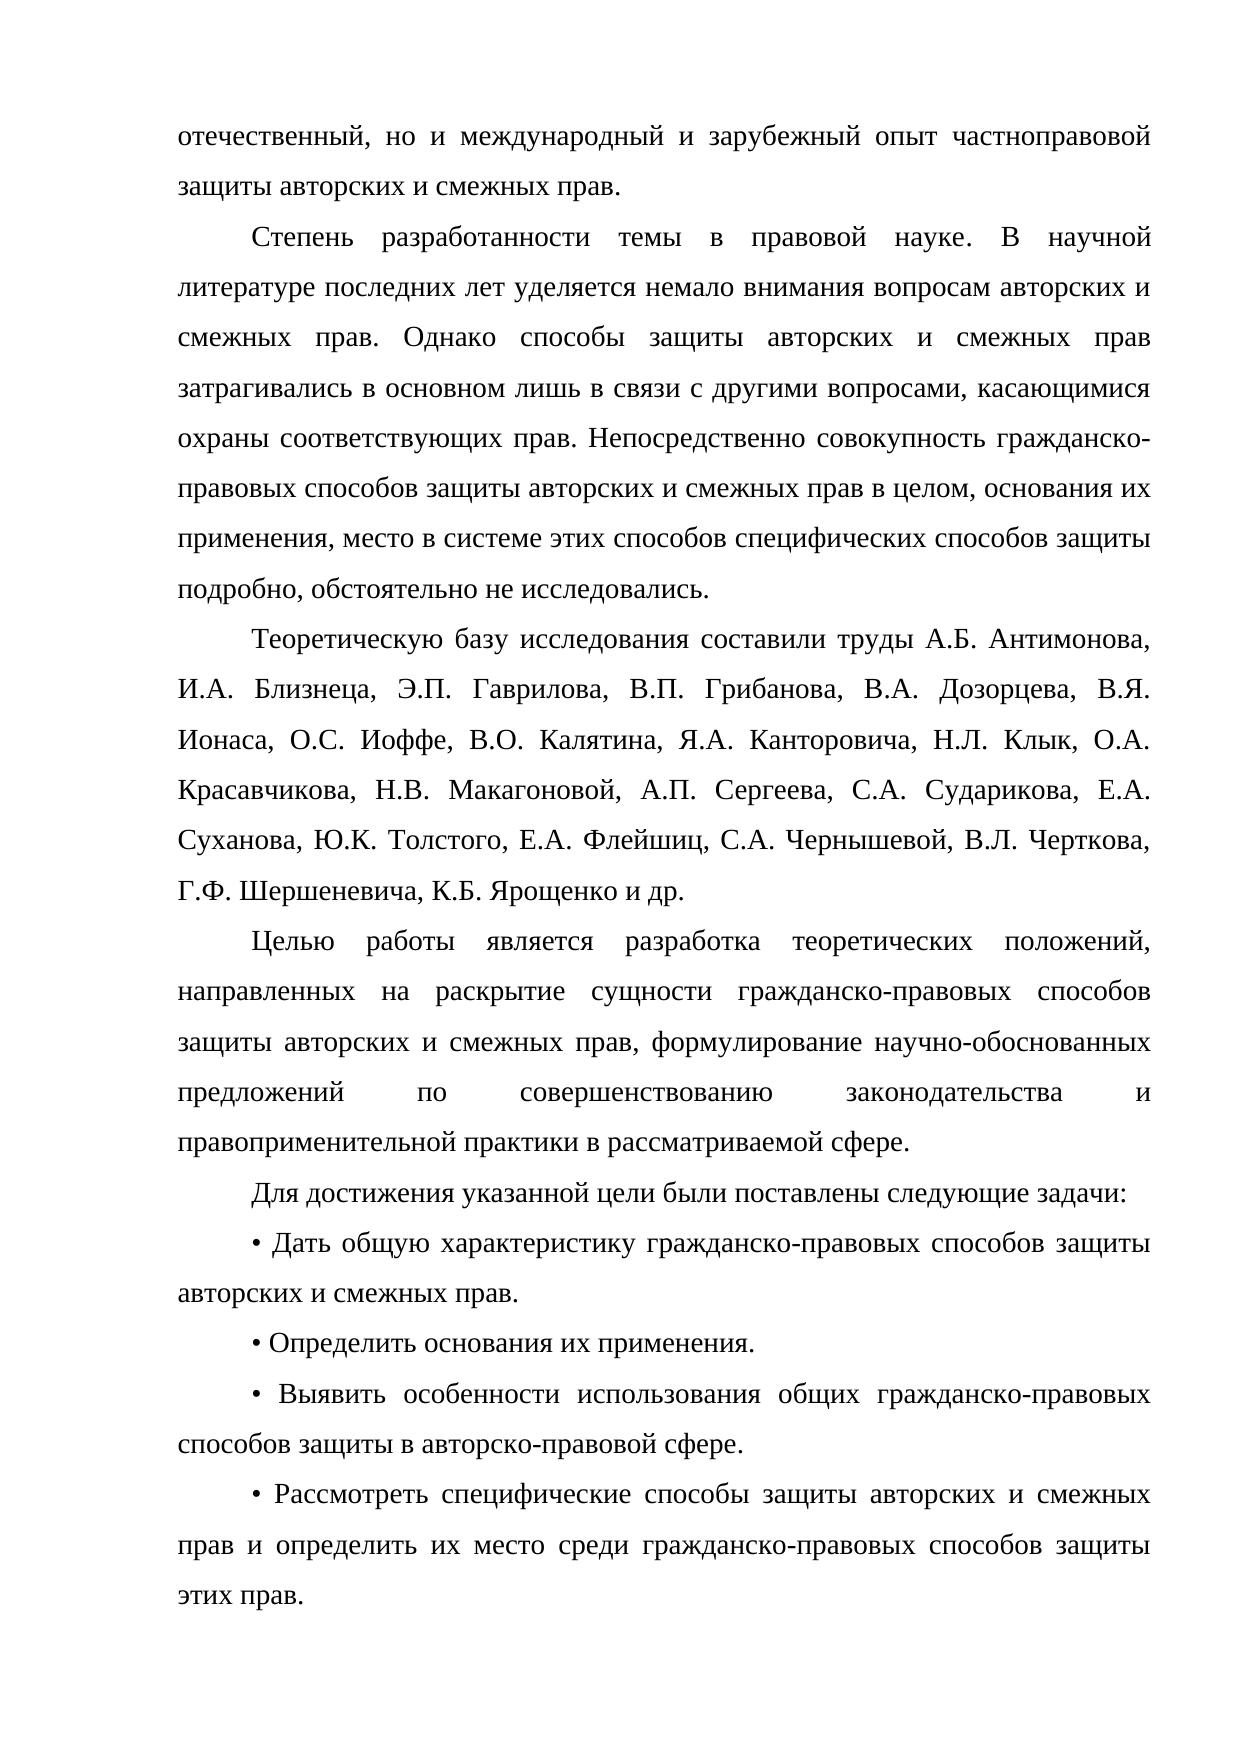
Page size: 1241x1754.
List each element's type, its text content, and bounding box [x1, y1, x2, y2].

text • Выявить особенности использования общих гражданско-правовых способов защиты в авторско-правовой сфере. [177, 1376, 1152, 1460]
text Теоретическую базу исследования составили труды А.Б. Антимонова, И.А. Близнеца, Э.П. Гаврилова, В.П. Грибанова, В.А. Дозорцева, В.Я. Ионаса, О.С. Иоффе, В.О. Калятина, Я.А. Канторовича, Н.Л. Клык, О.А. Красавчикова, Н.В. Макагоновой, А.П. Сергеева, С.А. Сударикова, Е.А. Суханова, Ю.К. Толстого, Е.А. Флейшиц, С.А. Чернышевой, В.Л. Черткова, Г.Ф. Шершеневича, К.Б. Ярощенко и др. [177, 621, 1152, 906]
text Целью работы является разработка теоретических положений, направленных на раскрытие сущности гражданско-правовых способов защиты авторских и смежных прав, формулирование научно-обоснованных предложений по совершенствованию законодательства и правоприменительной практики в рассматриваемой сфере. [177, 923, 1152, 1158]
text Степень разработанности темы в правовой науке. В научной литературе последних лет уделяется немало внимания вопросам авторских и смежных прав. Однако способы защиты авторских и смежных прав затрагивались в основном лишь в связи с другими вопросами, касающимися охраны соответствующих прав. Непосредственно совокупность гражданско-правовых способов защиты авторских и смежных прав в целом, основания их применения, место в системе этих способов специфических способов защиты подробно, обстоятельно не исследовались. [177, 219, 1152, 604]
text Для достижения указанной цели были поставлены следующие задачи: [177, 1175, 1152, 1208]
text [177, 118, 1152, 202]
text • Определить основания их применения. [177, 1326, 1152, 1359]
text • Дать общую характеристику гражданско-правовых способов защиты авторских и смежных прав. [177, 1225, 1152, 1309]
text • Рассмотреть специфические способы защиты авторских и смежных прав и определить их место среди гражданско-правовых способов защиты этих прав. [177, 1477, 1152, 1611]
